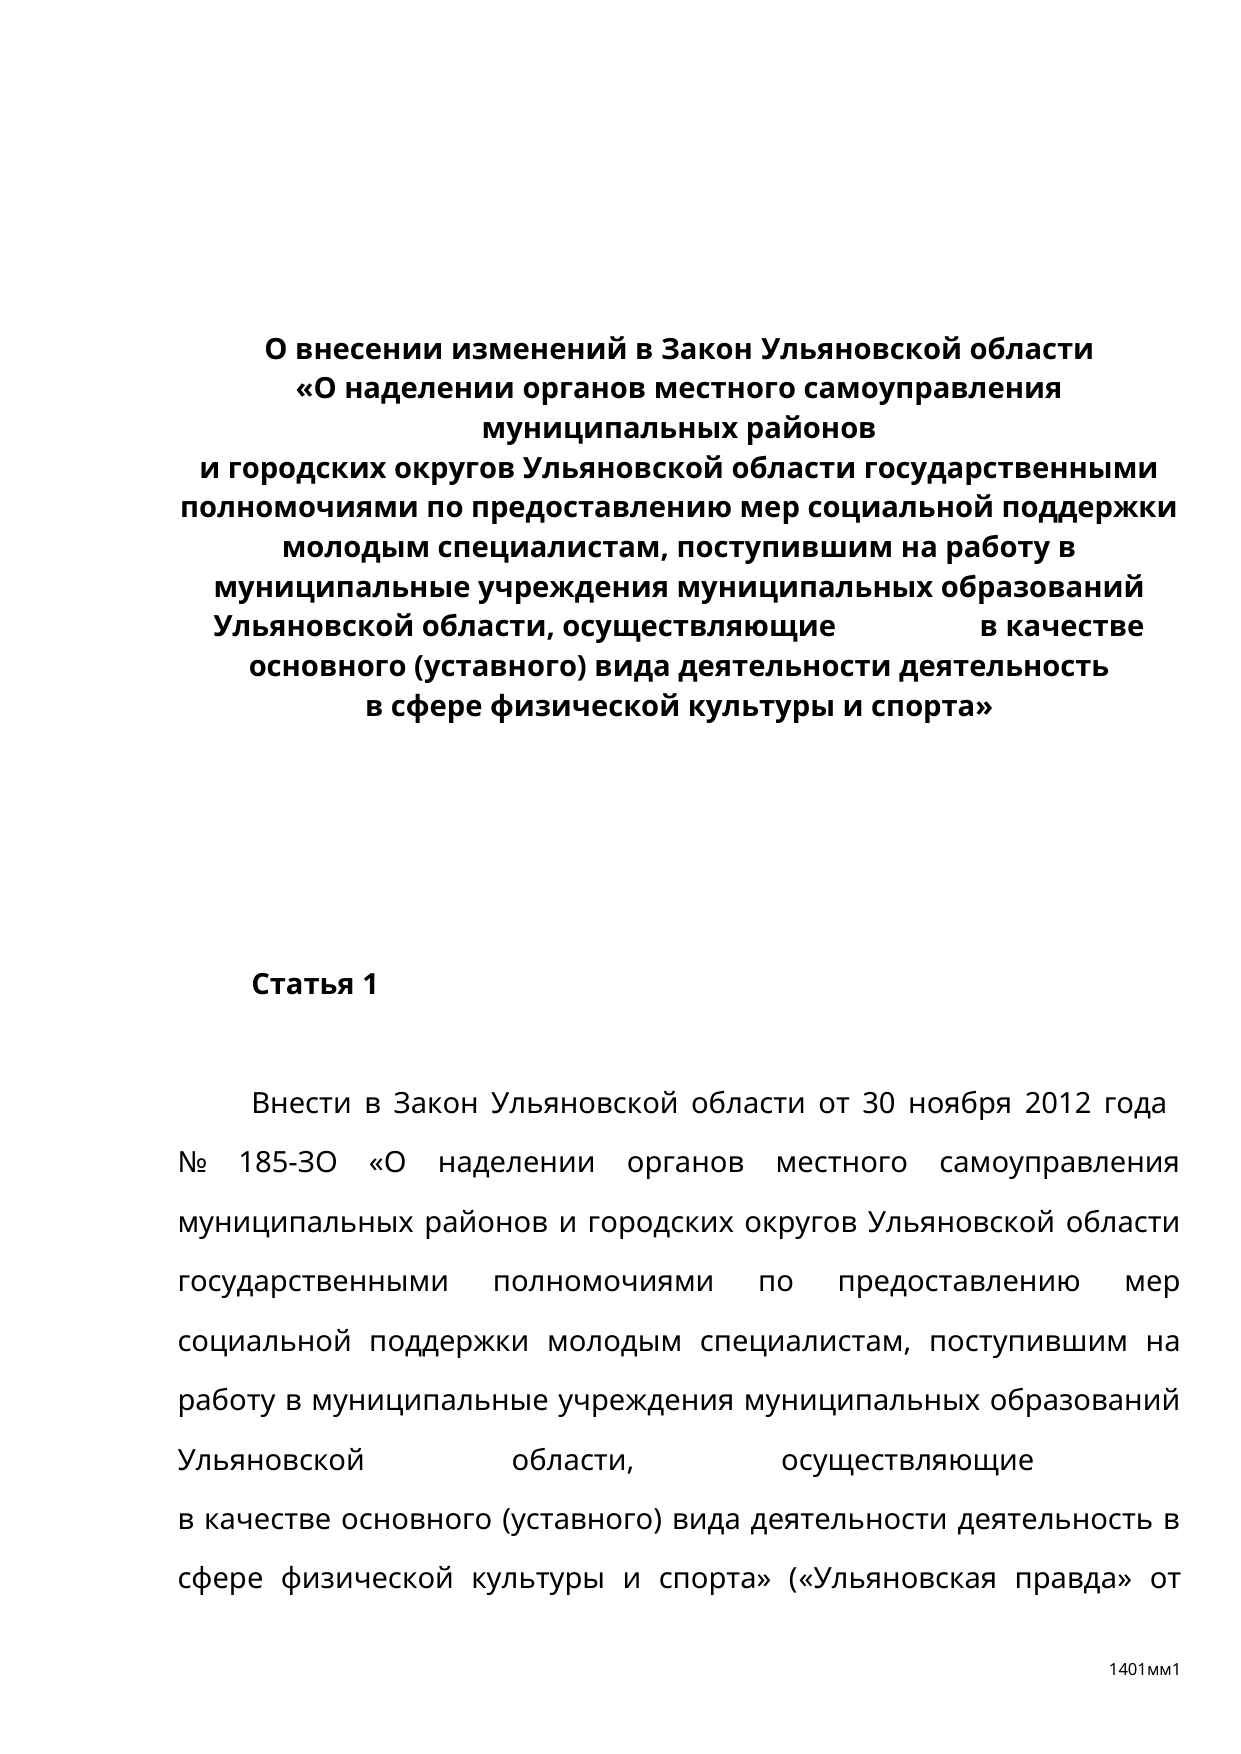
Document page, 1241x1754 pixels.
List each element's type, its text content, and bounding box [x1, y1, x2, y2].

text в сфере физической культуры и спорта» [177, 685, 1181, 725]
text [177, 1082, 1181, 1597]
text и городских округов Ульяновской области государственными полномочиями по предоставлению мер социальной поддержки молодым специалистам, поступившим на работу в муниципальные учреждения муниципальных образований Ульяновской области, осуществляющие в качестве основного (уставного) вида деятельности деятельность [177, 447, 1181, 685]
text Статья 1 [177, 963, 1181, 1003]
text О внесении изменений в Закон Ульяновской области [177, 328, 1181, 368]
text «О наделении органов местного самоуправления муниципальных районов [177, 368, 1181, 447]
